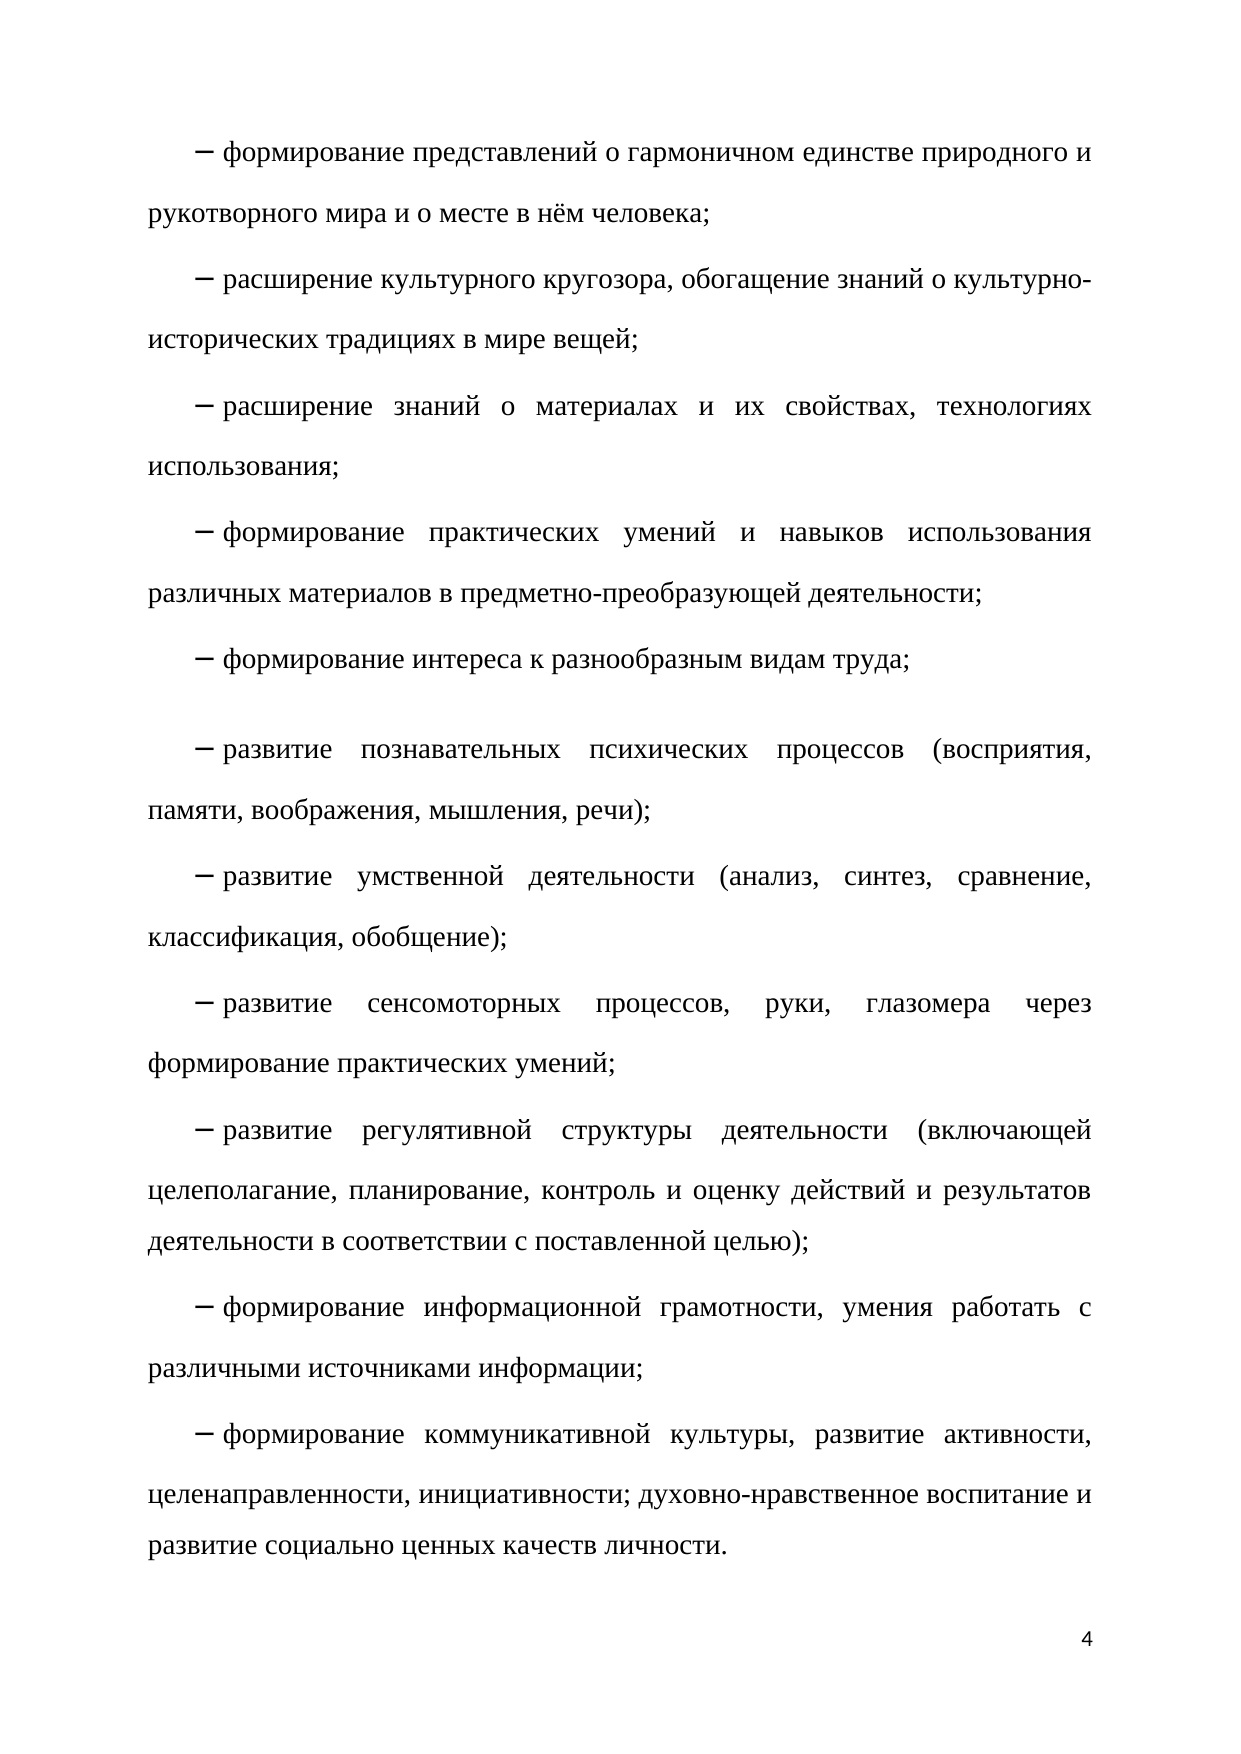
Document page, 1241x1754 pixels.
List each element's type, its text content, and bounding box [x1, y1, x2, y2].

list формирование практических умений и навыков использования различных материалов в предметно-преобразующей деятельности; [148, 499, 1092, 609]
list формирование интереса к разнообразным видам труда; [148, 626, 1092, 685]
list развитие познавательных психических процессов (восприятия, памяти, воображения, мышления, речи); [148, 715, 1092, 825]
list расширение культурного кругозора, обогащение знаний о культурно-исторических традициях в мире вещей; [148, 245, 1092, 355]
list расширение знаний о материалах и их свойствах, технологиях использования; [148, 372, 1092, 482]
list формирование информационной грамотности, умения работать с различными источниками информации; [148, 1273, 1092, 1383]
list развитие сенсомоторных процессов, руки, глазомера через формирование практических умений; [148, 969, 1092, 1079]
list развитие регулятивной структуры деятельности (включающей целеполагание, планирование, контроль и оценку действий и результатов деятельности в соответствии с поставленной целью); [148, 1096, 1092, 1256]
list формирование коммуникативной культуры, развитие активности, целенаправленности, инициативности; духовно-нравственное воспитание и развитие социально ценных качеств личности. [148, 1400, 1092, 1560]
list формирование представлений о гармоничном единстве природного и рукотворного мира и о месте в нём человека; [148, 118, 1092, 228]
list развитие умственной деятельности (анализ, синтез, сравнение, классификация, обобщение); [148, 842, 1092, 952]
